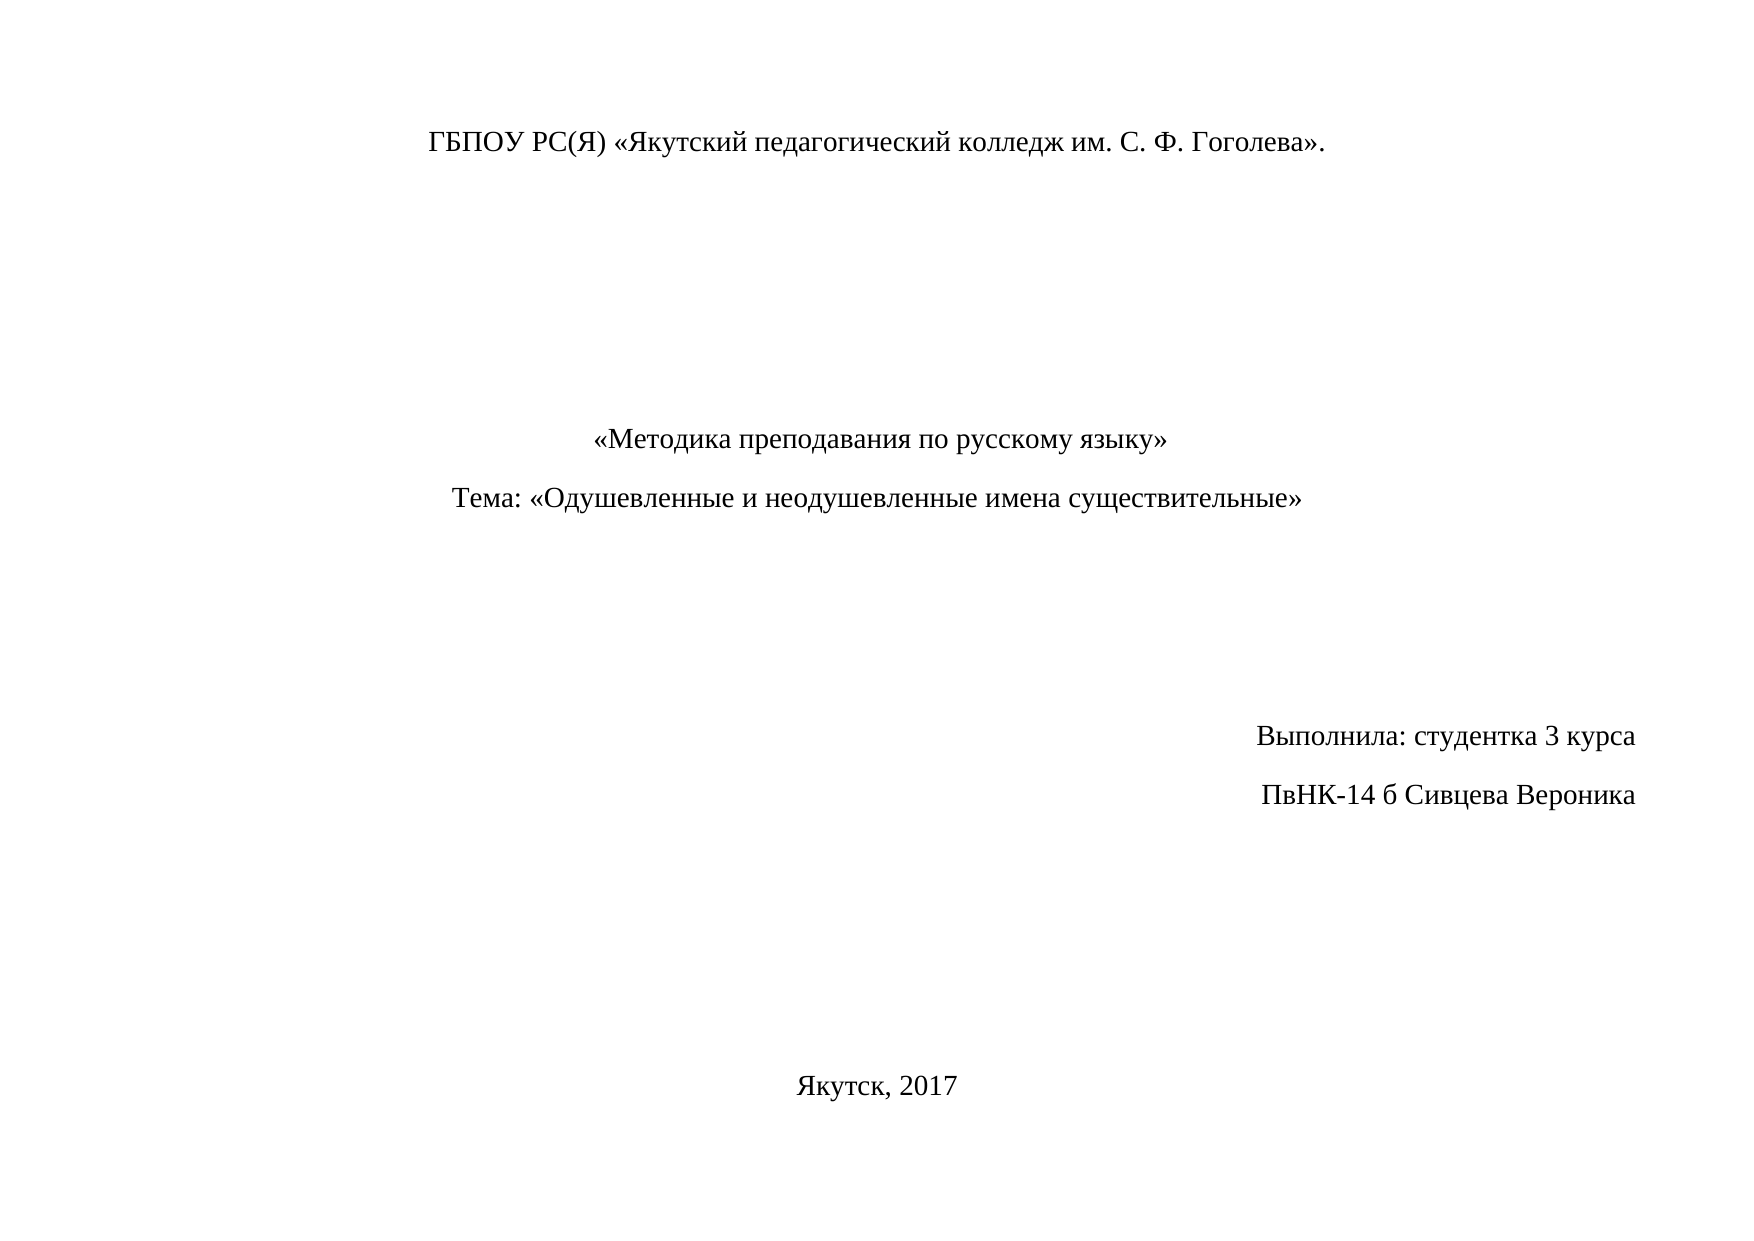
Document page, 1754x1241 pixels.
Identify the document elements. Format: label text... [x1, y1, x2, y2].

text «Методика преподавания по русскому языку» [118, 421, 1636, 454]
text Тема: «Одушевленные и неодушевленные имена существительные» [118, 480, 1636, 514]
text ПвНК-14 б Сивцева Вероника [118, 777, 1636, 811]
text Выполнила: студентка 3 курса [118, 718, 1636, 751]
text Якутск, 2017 [118, 1068, 1636, 1101]
text ГБПОУ РС(Я) «Якутский педагогический колледж им. С. Ф. Гоголева». [118, 124, 1636, 158]
